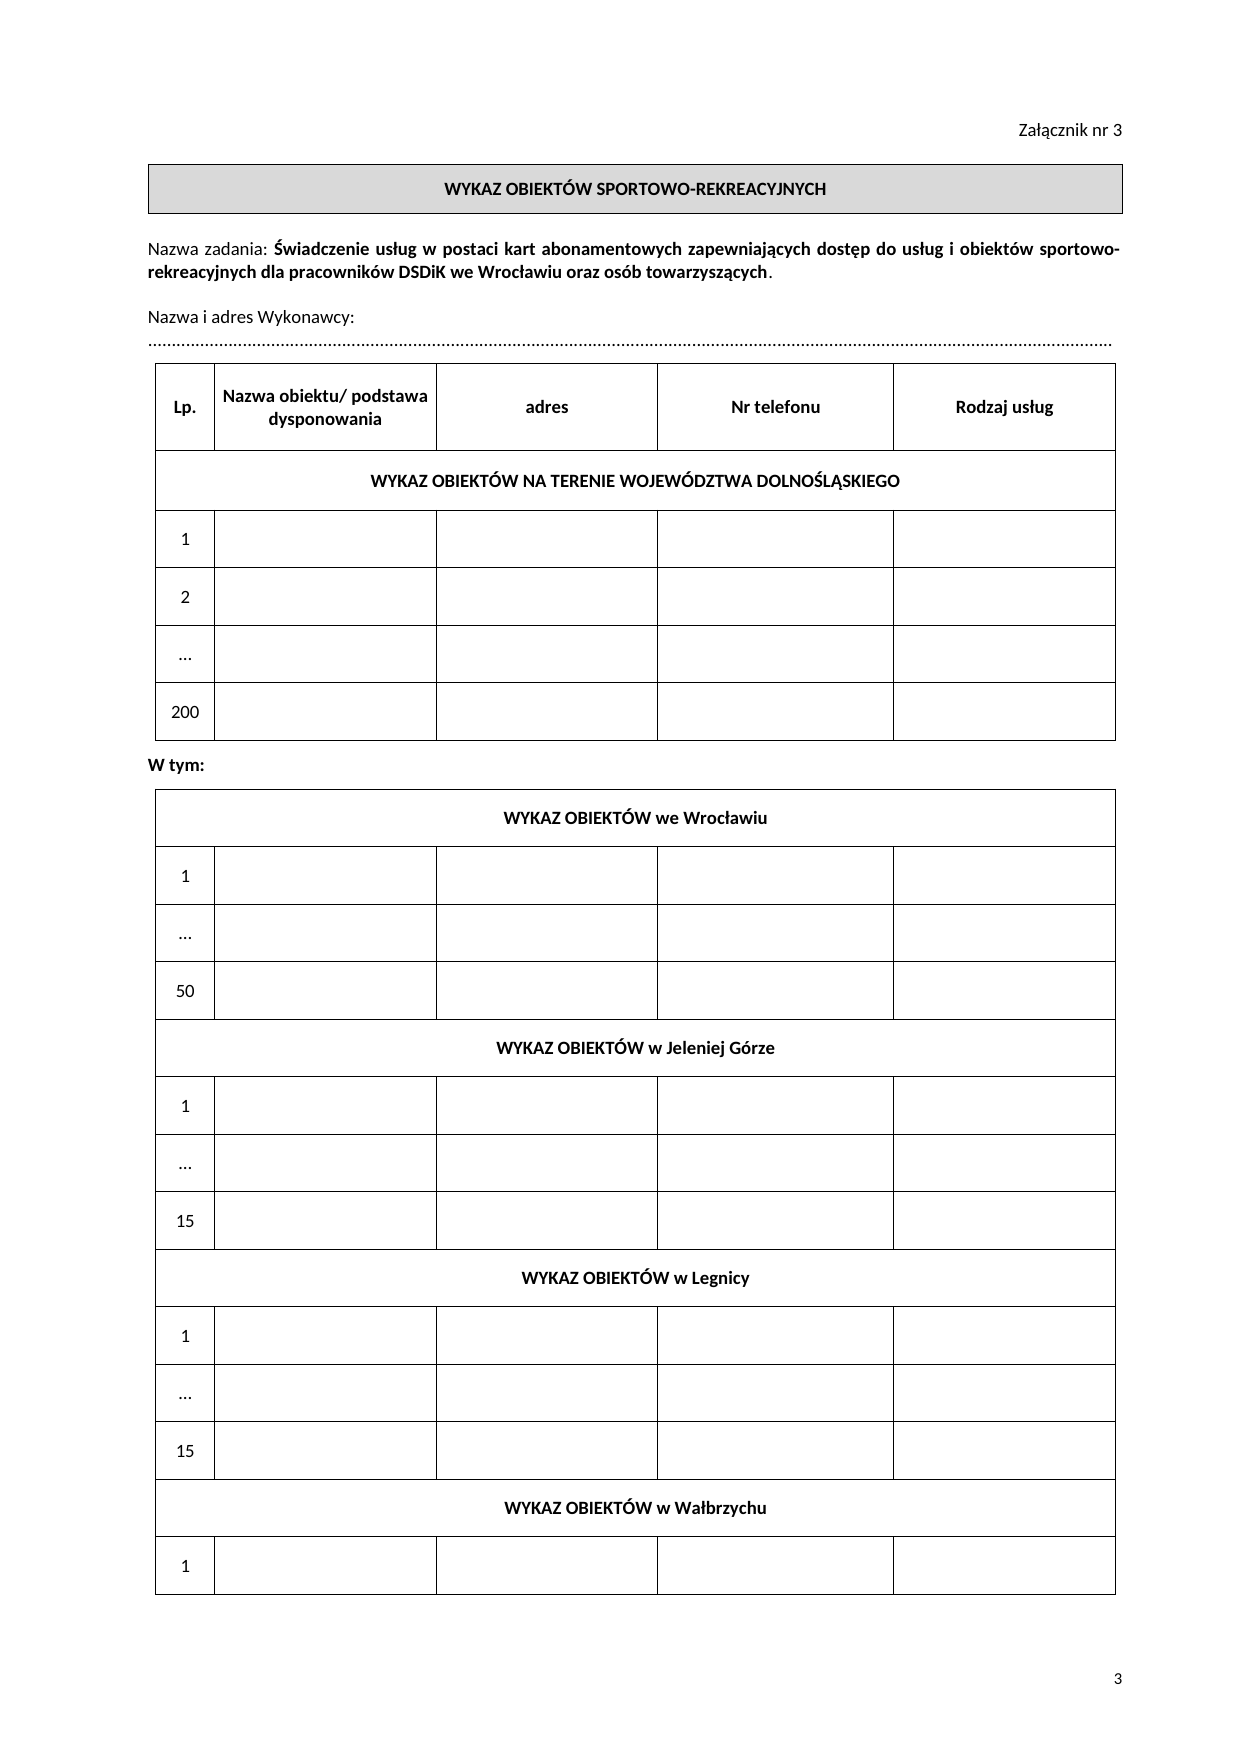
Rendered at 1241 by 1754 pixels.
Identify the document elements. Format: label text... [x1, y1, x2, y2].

table_cell [215, 1422, 436, 1478]
table_cell [437, 1422, 657, 1478]
table_header WYKAZ OBIEKTÓW SPORTOWO-REKREACYJNYCH [149, 165, 1122, 213]
table_cell [215, 1077, 436, 1133]
table_cell [658, 511, 893, 567]
table_cell [215, 847, 436, 903]
table_cell … [156, 626, 214, 682]
table_cell [437, 626, 657, 682]
table_cell [658, 905, 893, 961]
table_cell [658, 1192, 893, 1248]
table_cell [894, 511, 1115, 567]
table_header Rodzaj usług [894, 364, 1115, 450]
table_cell … [156, 1365, 214, 1421]
table_cell [215, 568, 436, 624]
table_cell [215, 1537, 436, 1593]
table_cell [894, 683, 1115, 739]
table_cell [658, 568, 893, 624]
table_cell WYKAZ OBIEKTÓW w Jeleniej Górze [156, 1020, 1115, 1076]
table_cell 50 [156, 962, 214, 1018]
table_cell [658, 847, 893, 903]
table_cell [437, 1365, 657, 1421]
table_cell [215, 626, 436, 682]
table_cell [658, 1307, 893, 1363]
table_cell WYKAZ OBIEKTÓW w Wałbrzychu [156, 1480, 1115, 1536]
table_cell [894, 847, 1115, 903]
table_cell 1 [156, 511, 214, 567]
table_cell [437, 1307, 657, 1363]
table_cell [437, 1077, 657, 1133]
table_cell [894, 962, 1115, 1018]
table_cell [894, 1307, 1115, 1363]
table_cell [215, 511, 436, 567]
table_cell [437, 568, 657, 624]
table_header Nazwa obiektu/ podstawa dysponowania [215, 364, 436, 450]
table_header WYKAZ OBIEKTÓW we Wrocławiu [156, 790, 1115, 846]
table_cell [658, 1365, 893, 1421]
table_cell [658, 626, 893, 682]
table_header adres [437, 364, 657, 450]
table_cell 1 [156, 1307, 214, 1363]
table_cell … [156, 1135, 214, 1191]
table_cell [215, 1192, 436, 1248]
table_cell [894, 1192, 1115, 1248]
table_cell [437, 1537, 657, 1593]
table_cell 15 [156, 1192, 214, 1248]
table_cell [437, 511, 657, 567]
table_cell 15 [156, 1422, 214, 1478]
table_cell [658, 1422, 893, 1478]
text Nazwa i adres Wykonawcy: [148, 306, 1122, 328]
text ............................................................................................................................................................................................................ [148, 328, 1122, 351]
table_cell [215, 683, 436, 739]
table_cell [894, 1365, 1115, 1421]
table_cell [437, 1135, 657, 1191]
text W tym: [148, 753, 1122, 776]
table_cell 1 [156, 847, 214, 903]
table_cell [437, 1192, 657, 1248]
table_cell [215, 905, 436, 961]
table_cell 1 [156, 1077, 214, 1133]
table_cell … [156, 905, 214, 961]
table_cell [215, 1135, 436, 1191]
table_cell [437, 962, 657, 1018]
table_cell 200 [156, 683, 214, 739]
table_cell [894, 568, 1115, 624]
table_cell 1 [156, 1537, 214, 1593]
text Załącznik nr 3 [148, 118, 1122, 141]
table_cell [658, 683, 893, 739]
table_header Nr telefonu [658, 364, 893, 450]
table_cell [215, 1365, 436, 1421]
table_cell [894, 1135, 1115, 1191]
text Nazwa zadania: Świadczenie usług w postaci kart abonamentowych zapewniających dostęp do usług i obiektów sportowo-rekreacyjnych dla pracowników DSDiK we Wrocławiu oraz osób towarzyszących. [148, 237, 1122, 283]
table_cell [894, 905, 1115, 961]
table_cell [894, 626, 1115, 682]
table_cell [215, 962, 436, 1018]
table_cell [658, 962, 893, 1018]
table_cell [658, 1077, 893, 1133]
table_header Lp. [156, 364, 214, 450]
table_cell [894, 1077, 1115, 1133]
table_cell [894, 1537, 1115, 1593]
table_cell [437, 847, 657, 903]
table_cell 2 [156, 568, 214, 624]
table_cell [894, 1422, 1115, 1478]
table_cell [658, 1537, 893, 1593]
table_cell [658, 1135, 893, 1191]
table_cell [437, 683, 657, 739]
table_cell [437, 905, 657, 961]
table_cell [215, 1307, 436, 1363]
table_cell WYKAZ OBIEKTÓW w Legnicy [156, 1250, 1115, 1306]
table_cell WYKAZ OBIEKTÓW NA TERENIE WOJEWÓDZTWA DOLNOŚLĄSKIEGO [156, 451, 1115, 509]
